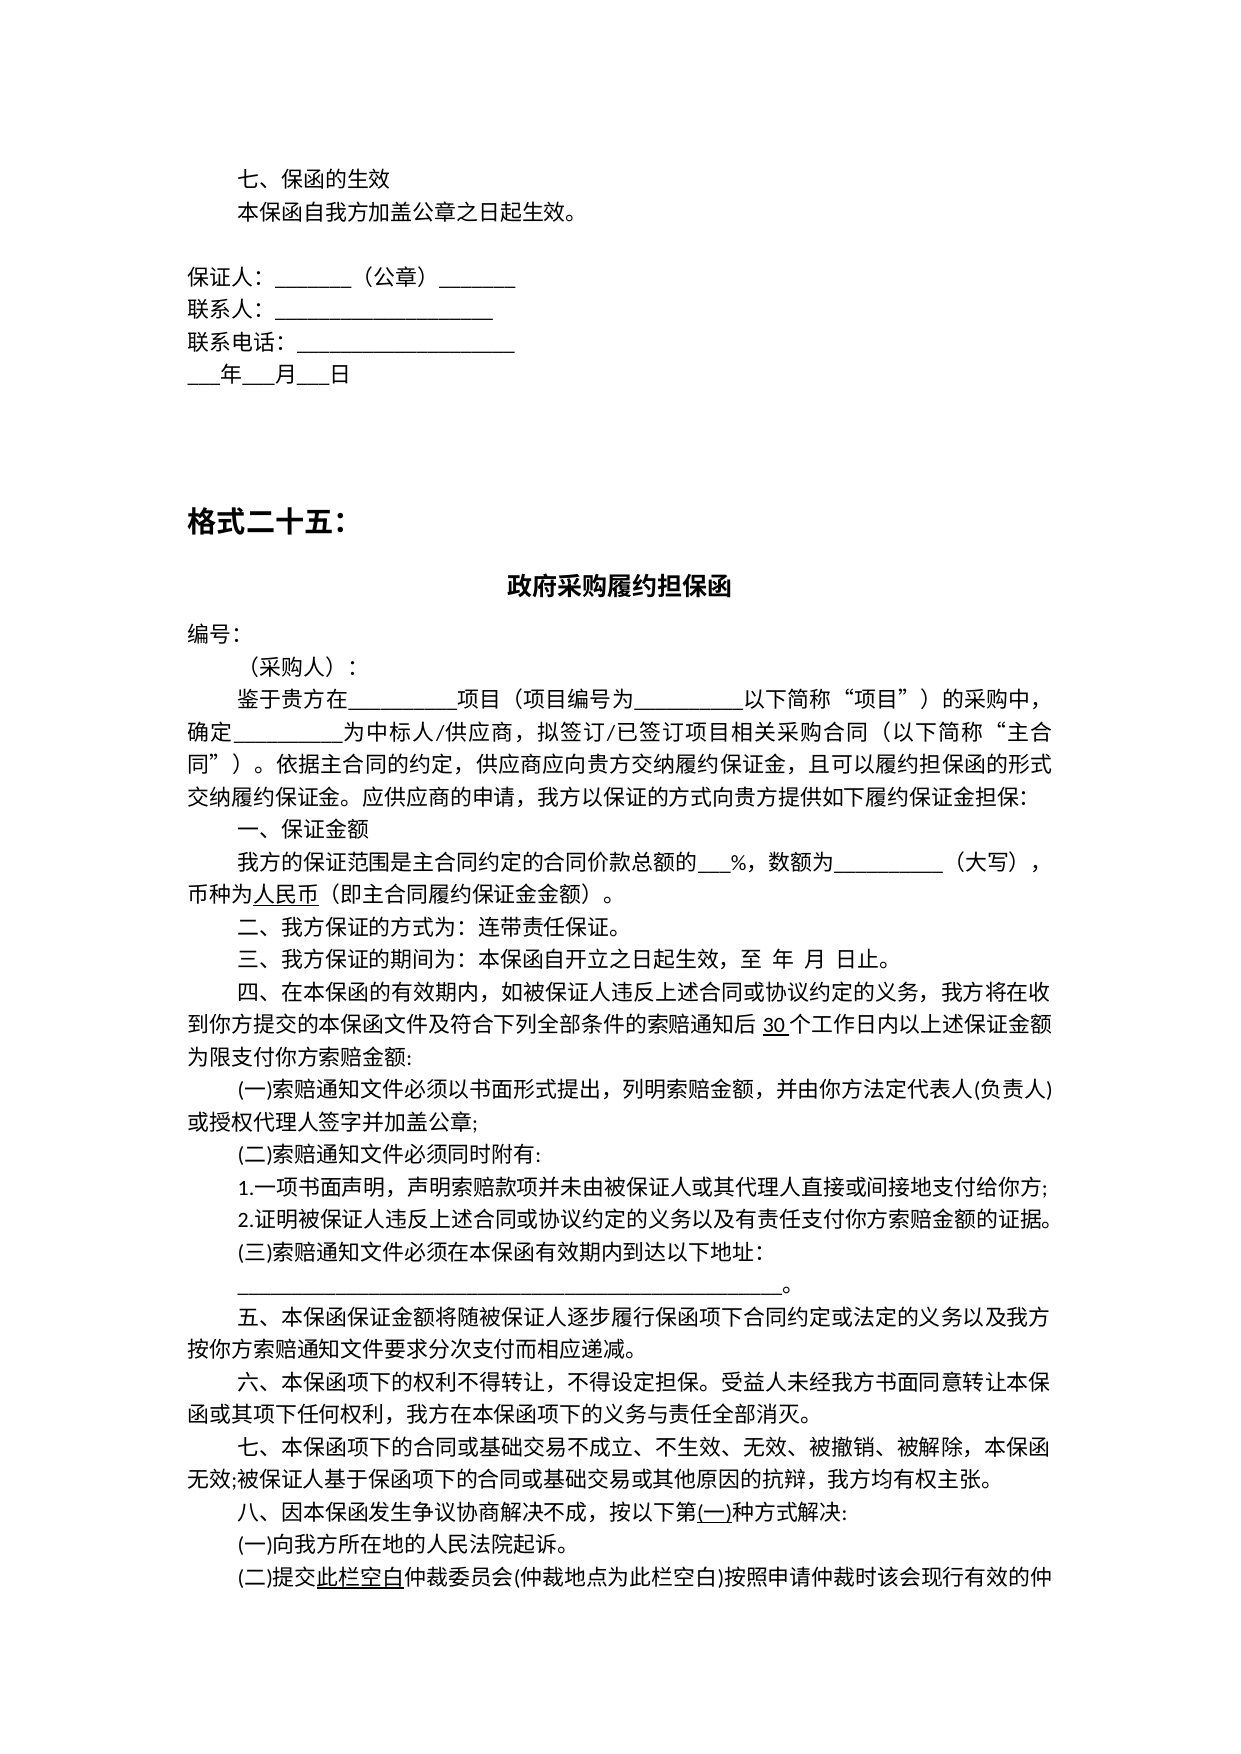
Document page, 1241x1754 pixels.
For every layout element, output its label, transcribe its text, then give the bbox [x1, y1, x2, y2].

text 联系电话：____________________ [187, 324, 1053, 357]
text 2.证明被保证人违反上述合同或协议约定的义务以及有责任支付你方索赔金额的证据。 [187, 1202, 1053, 1234]
text 编号： [187, 617, 1053, 649]
text 二、我方保证的方式为：连带责任保证。 [187, 909, 1053, 942]
text 格式二十五： [187, 487, 1053, 552]
text 六、本保函项下的权利不得转让，不得设定担保。受益人未经我方书面同意转让本保函或其项下任何权利，我方在本保函项下的义务与责任全部消灭。 [187, 1364, 1053, 1429]
text 五、本保函保证金额将随被保证人逐步履行保函项下合同约定或法定的义务以及我方按你方索赔通知文件要求分次支付而相应递减。 [187, 1299, 1053, 1364]
text 政府采购履约担保函 [187, 552, 1053, 617]
text 鉴于贵方在__________项目（项目编号为__________以下简称“项目”）的采购中，确定__________为中标人/供应商，拟签订/已签订项目相关采购合同（以下简称“主合同”）。依据主合同的约定，供应商应向贵方交纳履约保证金，且可以履约担保函的形式交纳履约保证金。应供应商的申请，我方以保证的方式向贵方提供如下履约保证金担保： [187, 682, 1053, 812]
text (一)索赔通知文件必须以书面形式提出，列明索赔金额，并由你方法定代表人(负责人)或授权代理人签字并加盖公章; [187, 1072, 1053, 1137]
text 三、我方保证的期间为：本保函自开立之日起生效，至 年 月 日止。 [187, 942, 1053, 974]
text (二)索赔通知文件必须同时附有: [187, 1137, 1053, 1169]
text 四、在本保函的有效期内，如被保证人违反上述合同或协议约定的义务，我方将在收到你方提交的本保函文件及符合下列全部条件的索赔通知后30个工作日内以上述保证金额为限支付你方索赔金额: [187, 974, 1053, 1072]
text （采购人）： [187, 649, 1053, 682]
text 联系人：____________________ [187, 292, 1053, 324]
text 八、因本保函发生争议协商解决不成，按以下第(一)种方式解决: [187, 1494, 1053, 1527]
text (三)索赔通知文件必须在本保函有效期内到达以下地址： [187, 1234, 1053, 1267]
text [187, 1559, 1053, 1592]
text 本保函自我方加盖公章之日起生效。 [187, 194, 1053, 227]
text 1.一项书面声明，声明索赔款项并未由被保证人或其代理人直接或间接地支付给你方; [187, 1169, 1053, 1202]
text __________________________________________________。 [187, 1267, 1053, 1299]
text (一)向我方所在地的人民法院起诉。 [187, 1527, 1053, 1559]
text ___年___月___日 [187, 357, 1053, 389]
text 七、本保函项下的合同或基础交易不成立、不生效、无效、被撤销、被解除，本保函无效;被保证人基于保函项下的合同或基础交易或其他原因的抗辩，我方均有权主张。 [187, 1429, 1053, 1494]
text 七、保函的生效 [187, 162, 1053, 194]
text 我方的保证范围是主合同约定的合同价款总额的___%，数额为__________（大写），币种为人民币（即主合同履约保证金金额）。 [187, 844, 1053, 909]
text 保证人：_______（公章）_______ [187, 259, 1053, 292]
text 一、保证金额 [187, 812, 1053, 844]
